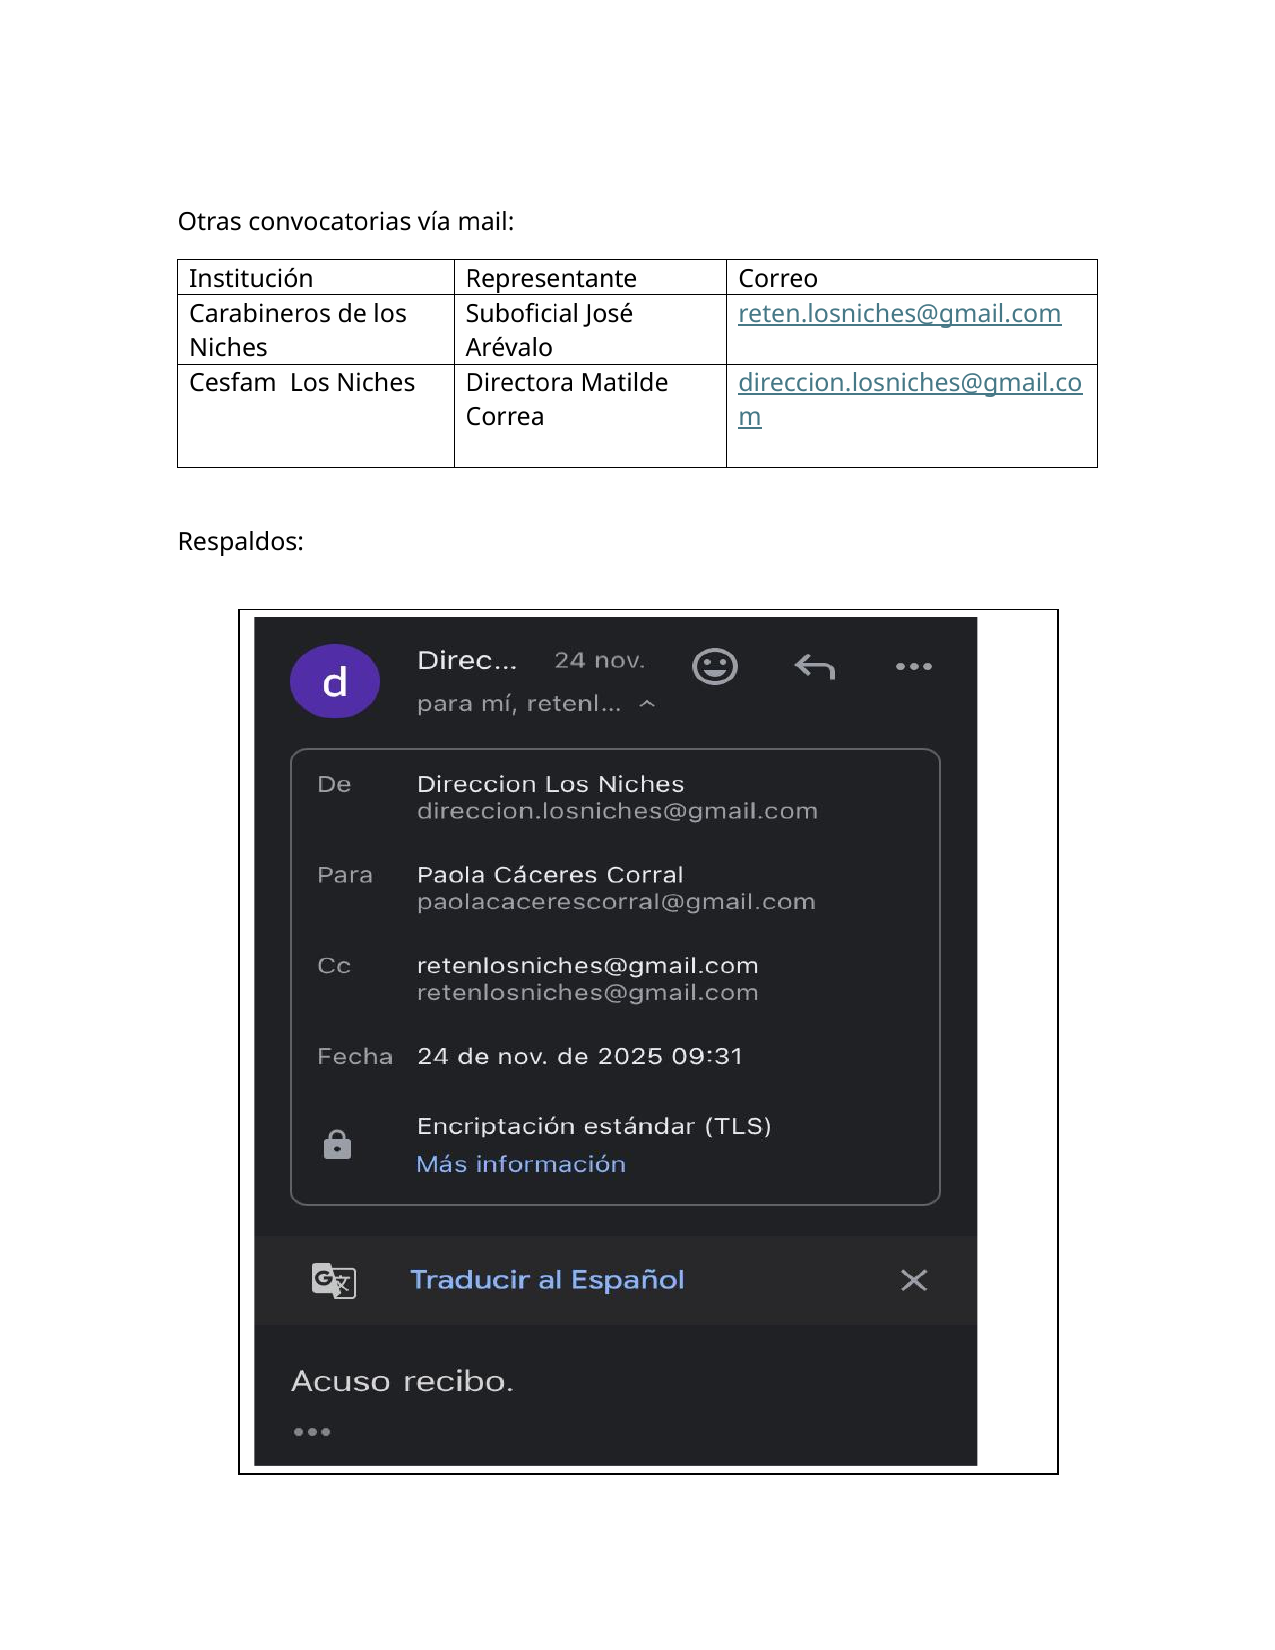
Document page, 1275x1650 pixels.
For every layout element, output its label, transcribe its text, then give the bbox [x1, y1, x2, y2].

text Otras convocatorias vía mail: [177, 203, 1098, 237]
table_header Correo [727, 260, 1097, 294]
picture [254, 617, 978, 1466]
table_cell reten.losniches@gmail.com [727, 295, 1097, 363]
text Respaldos: [177, 524, 1098, 558]
table_header Institución [178, 260, 454, 294]
table_cell Carabineros de los Niches [178, 295, 454, 363]
table_cell Suboficial José Arévalo [455, 295, 726, 363]
table_cell Cesfam Los Niches [178, 365, 454, 467]
table_cell Directora Matilde Correa [455, 365, 726, 467]
table_cell direccion.losniches@gmail.com [727, 365, 1097, 467]
table_header Representante [455, 260, 726, 294]
